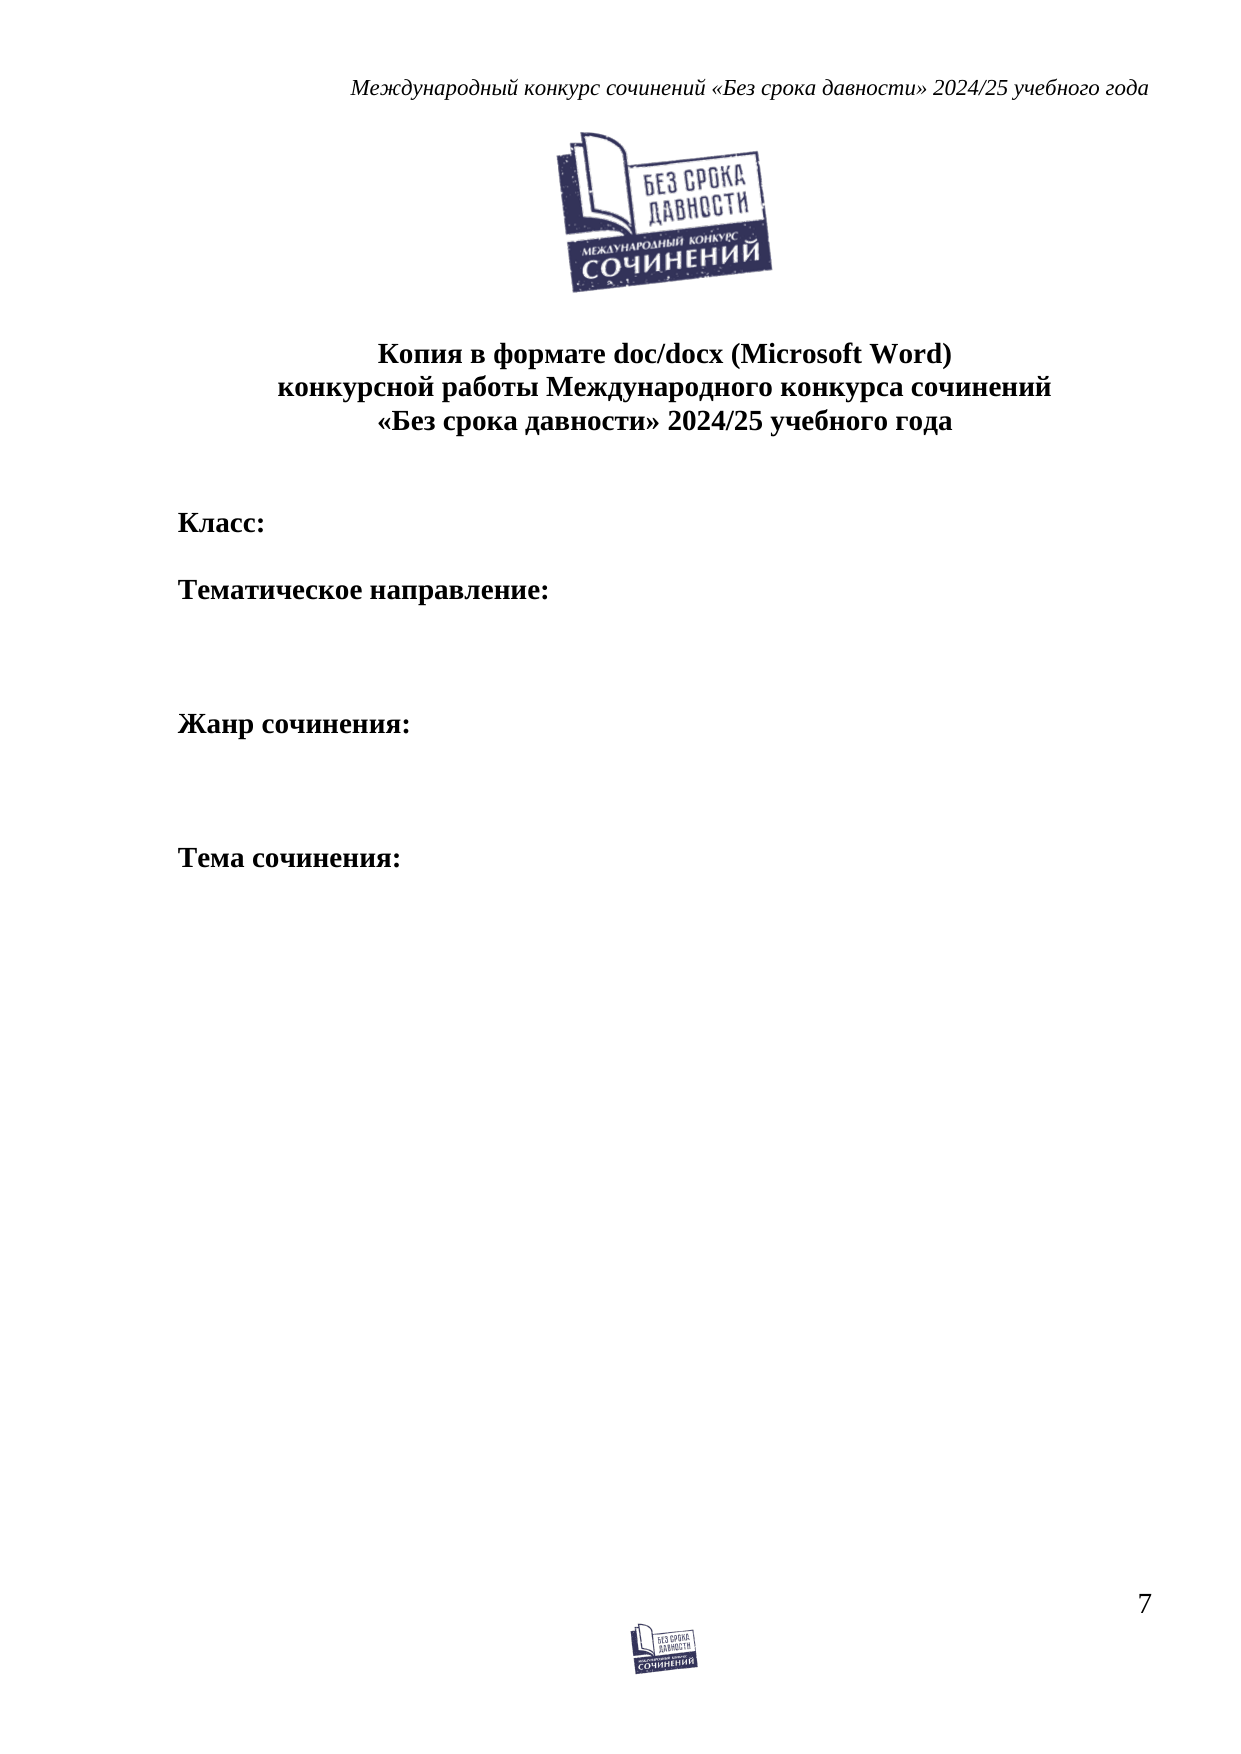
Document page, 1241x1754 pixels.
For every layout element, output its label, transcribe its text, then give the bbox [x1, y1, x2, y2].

text Копия в формате doc/docx (Microsoft Word) [177, 336, 1152, 369]
text Класс: [177, 504, 1152, 538]
text «Без срока давности» 2024/25 учебного года [177, 403, 1152, 437]
text Тематическое направление: [177, 572, 1152, 606]
picture [616, 1619, 712, 1681]
text Тема сочинения: [177, 840, 1152, 874]
text конкурсной работы Международного конкурса сочинений [177, 369, 1152, 403]
text Жанр сочинения: [177, 706, 1152, 740]
picture [511, 118, 818, 315]
